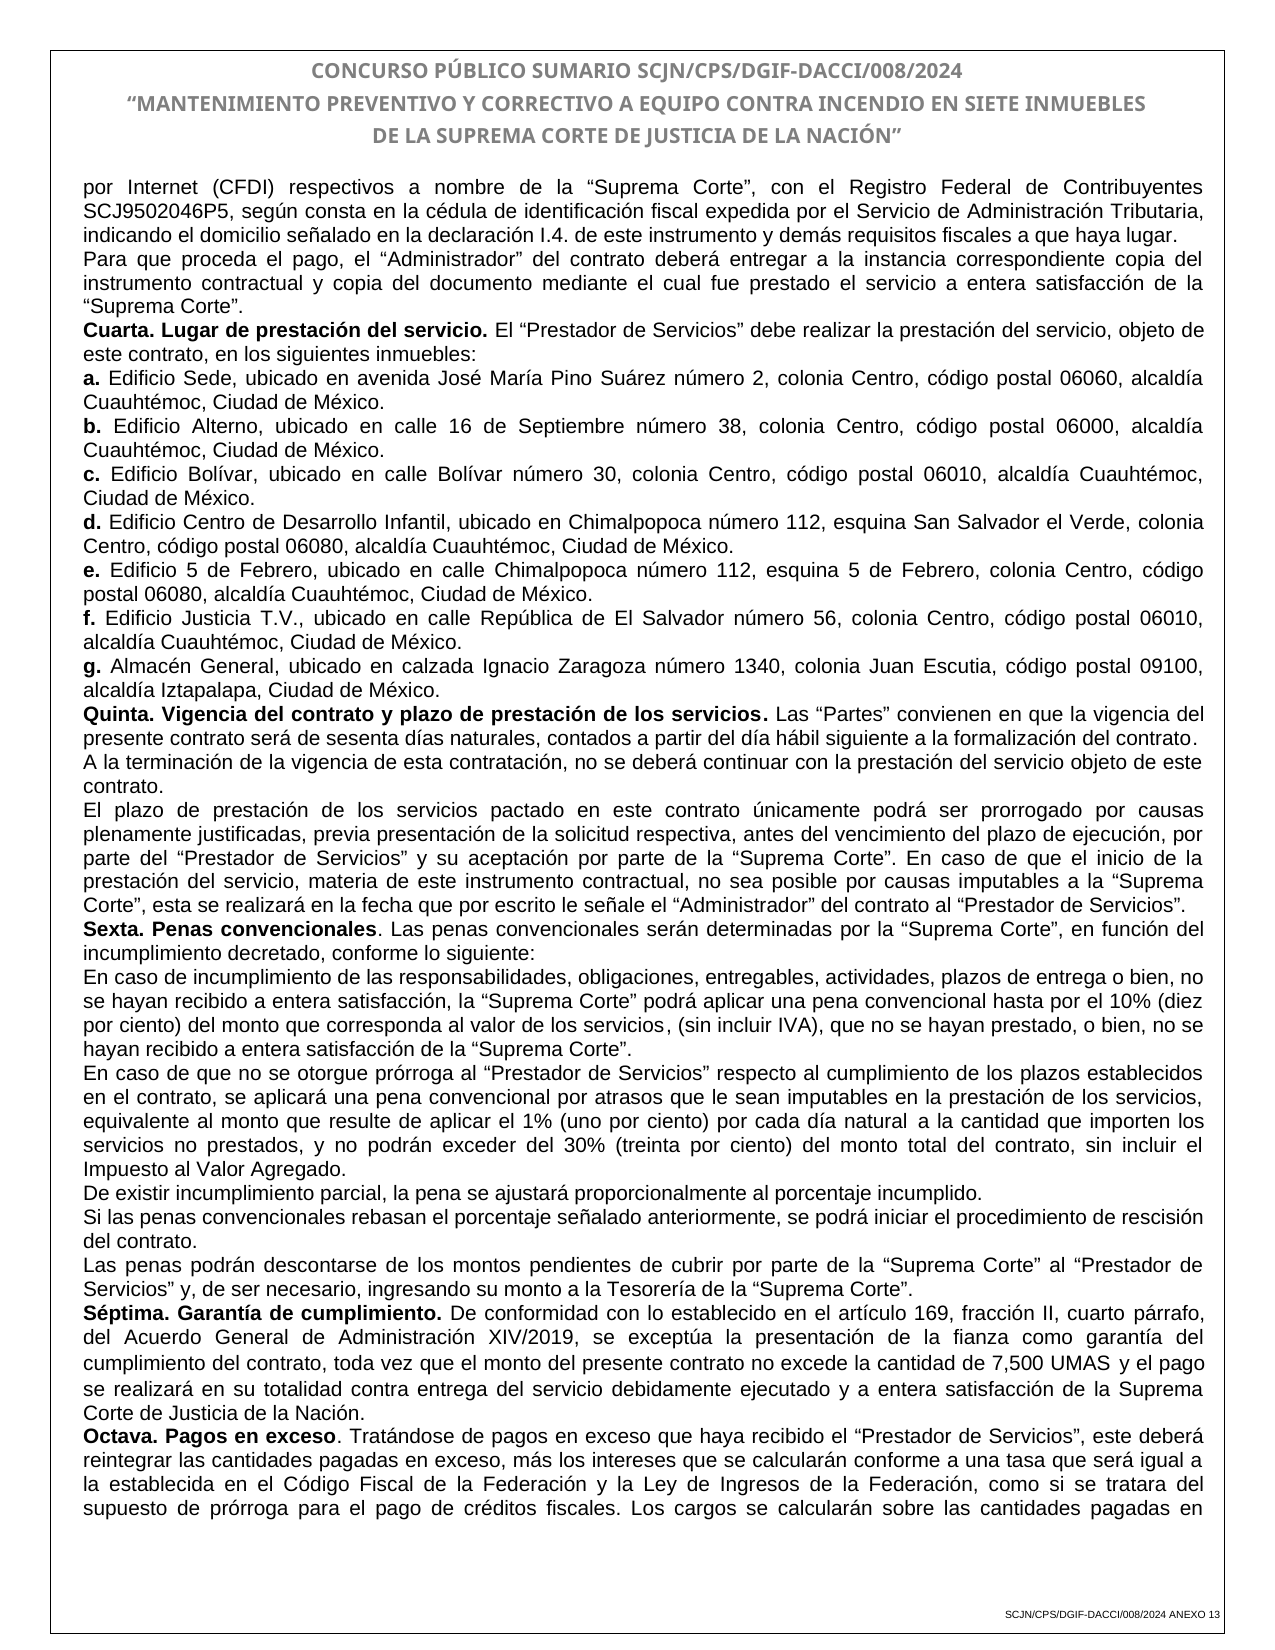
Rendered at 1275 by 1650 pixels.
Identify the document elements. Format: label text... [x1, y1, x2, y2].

list Quinta. Vigencia del contrato y plazo de prestación de los servicios. Las “Partes” convienen en que la vigencia del presente contrato será de sesenta días naturales, contados a partir del día hábil siguiente a la formalización del contrato. [83, 702, 1205, 749]
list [83, 1424, 1205, 1520]
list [83, 174, 1205, 246]
list Cuarta. Lugar de prestación del servicio. El “Prestador de Servicios” debe realizar la prestación del servicio, objeto de este contrato, en los siguientes inmuebles: [83, 318, 1205, 366]
list El plazo de prestación de los servicios pactado en este contrato únicamente podrá ser prorrogado por causas plenamente justificadas, previa presentación de la solicitud respectiva, antes del vencimiento del plazo de ejecución, por parte del “Prestador de Servicios” y su aceptación por parte de la “Suprema Corte”. En caso de que el inicio de la prestación del servicio, materia de este instrumento contractual, no sea posible por causas imputables a la “Suprema Corte”, esta se realizará en la fecha que por escrito le señale el “Administrador” del contrato al “Prestador de Servicios”. [83, 797, 1205, 917]
list d. Edificio Centro de Desarrollo Infantil, ubicado en Chimalpopoca número 112, esquina San Salvador el Verde, colonia Centro, código postal 06080, alcaldía Cuauhtémoc, Ciudad de México. [83, 510, 1205, 558]
list A la terminación de la vigencia de esta contratación, no se deberá continuar con la prestación del servicio objeto de este contrato. [83, 749, 1205, 797]
list Si las penas convencionales rebasan el porcentaje señalado anteriormente, se podrá iniciar el procedimiento de rescisión del contrato. [83, 1205, 1205, 1253]
list c. Edificio Bolívar, ubicado en calle Bolívar número 30, colonia Centro, código postal 06010, alcaldía Cuauhtémoc, Ciudad de México. [83, 462, 1205, 510]
list En caso de que no se otorgue prórroga al “Prestador de Servicios” respecto al cumplimiento de los plazos establecidos en el contrato, se aplicará una pena convencional por atrasos que le sean imputables en la prestación de los servicios, equivalente al monto que resulte de aplicar el 1% (uno por ciento) por cada día natural a la cantidad que importen los servicios no prestados, y no podrán exceder del 30% (treinta por ciento) del monto total del contrato, sin incluir el Impuesto al Valor Agregado. [83, 1061, 1205, 1181]
list f. Edificio Justicia T.V., ubicado en calle República de El Salvador número 56, colonia Centro, código postal 06010, alcaldía Cuauhtémoc, Ciudad de México. [83, 606, 1205, 654]
list a. Edificio Sede, ubicado en avenida José María Pino Suárez número 2, colonia Centro, código postal 06060, alcaldía Cuauhtémoc, Ciudad de México. [83, 366, 1205, 414]
list e. Edificio 5 de Febrero, ubicado en calle Chimalpopoca número 112, esquina 5 de Febrero, colonia Centro, código postal 06080, alcaldía Cuauhtémoc, Ciudad de México. [83, 558, 1205, 606]
list Las penas podrán descontarse de los montos pendientes de cubrir por parte de la “Suprema Corte” al “Prestador de Servicios” y, de ser necesario, ingresando su monto a la Tesorería de la “Suprema Corte”. [83, 1253, 1205, 1301]
list De existir incumplimiento parcial, la pena se ajustará proporcionalmente al porcentaje incumplido. [83, 1181, 1205, 1205]
list Para que proceda el pago, el “Administrador” del contrato deberá entregar a la instancia correspondiente copia del instrumento contractual y copia del documento mediante el cual fue prestado el servicio a entera satisfacción de la “Suprema Corte”. [83, 246, 1205, 318]
list Séptima. Garantía de cumplimiento. De conformidad con lo establecido en el artículo 169, fracción II, cuarto párrafo, del Acuerdo General de Administración XIV/2019, se exceptúa la presentación de la fianza como garantía del cumplimiento del contrato, toda vez que el monto del presente contrato no excede la cantidad de 7,500 UMAS y el pago se realizará en su totalidad contra entrega del servicio debidamente ejecutado y a entera satisfacción de la Suprema Corte de Justicia de la Nación. [83, 1301, 1205, 1424]
list b. Edificio Alterno, ubicado en calle 16 de Septiembre número 38, colonia Centro, código postal 06000, alcaldía Cuauhtémoc, Ciudad de México. [83, 414, 1205, 462]
list Sexta. Penas convencionales. Las penas convencionales serán determinadas por la “Suprema Corte”, en función del incumplimiento decretado, conforme lo siguiente: [83, 917, 1205, 965]
list g. Almacén General, ubicado en calzada Ignacio Zaragoza número 1340, colonia Juan Escutia, código postal 09100, alcaldía Iztapalapa, Ciudad de México. [83, 654, 1205, 702]
list En caso de incumplimiento de las responsabilidades, obligaciones, entregables, actividades, plazos de entrega o bien, no se hayan recibido a entera satisfacción, la “Suprema Corte” podrá aplicar una pena convencional hasta por el 10% (diez por ciento) del monto que corresponda al valor de los servicios, (sin incluir IVA), que no se hayan prestado, o bien, no se hayan recibido a entera satisfacción de la “Suprema Corte”. [83, 965, 1205, 1061]
